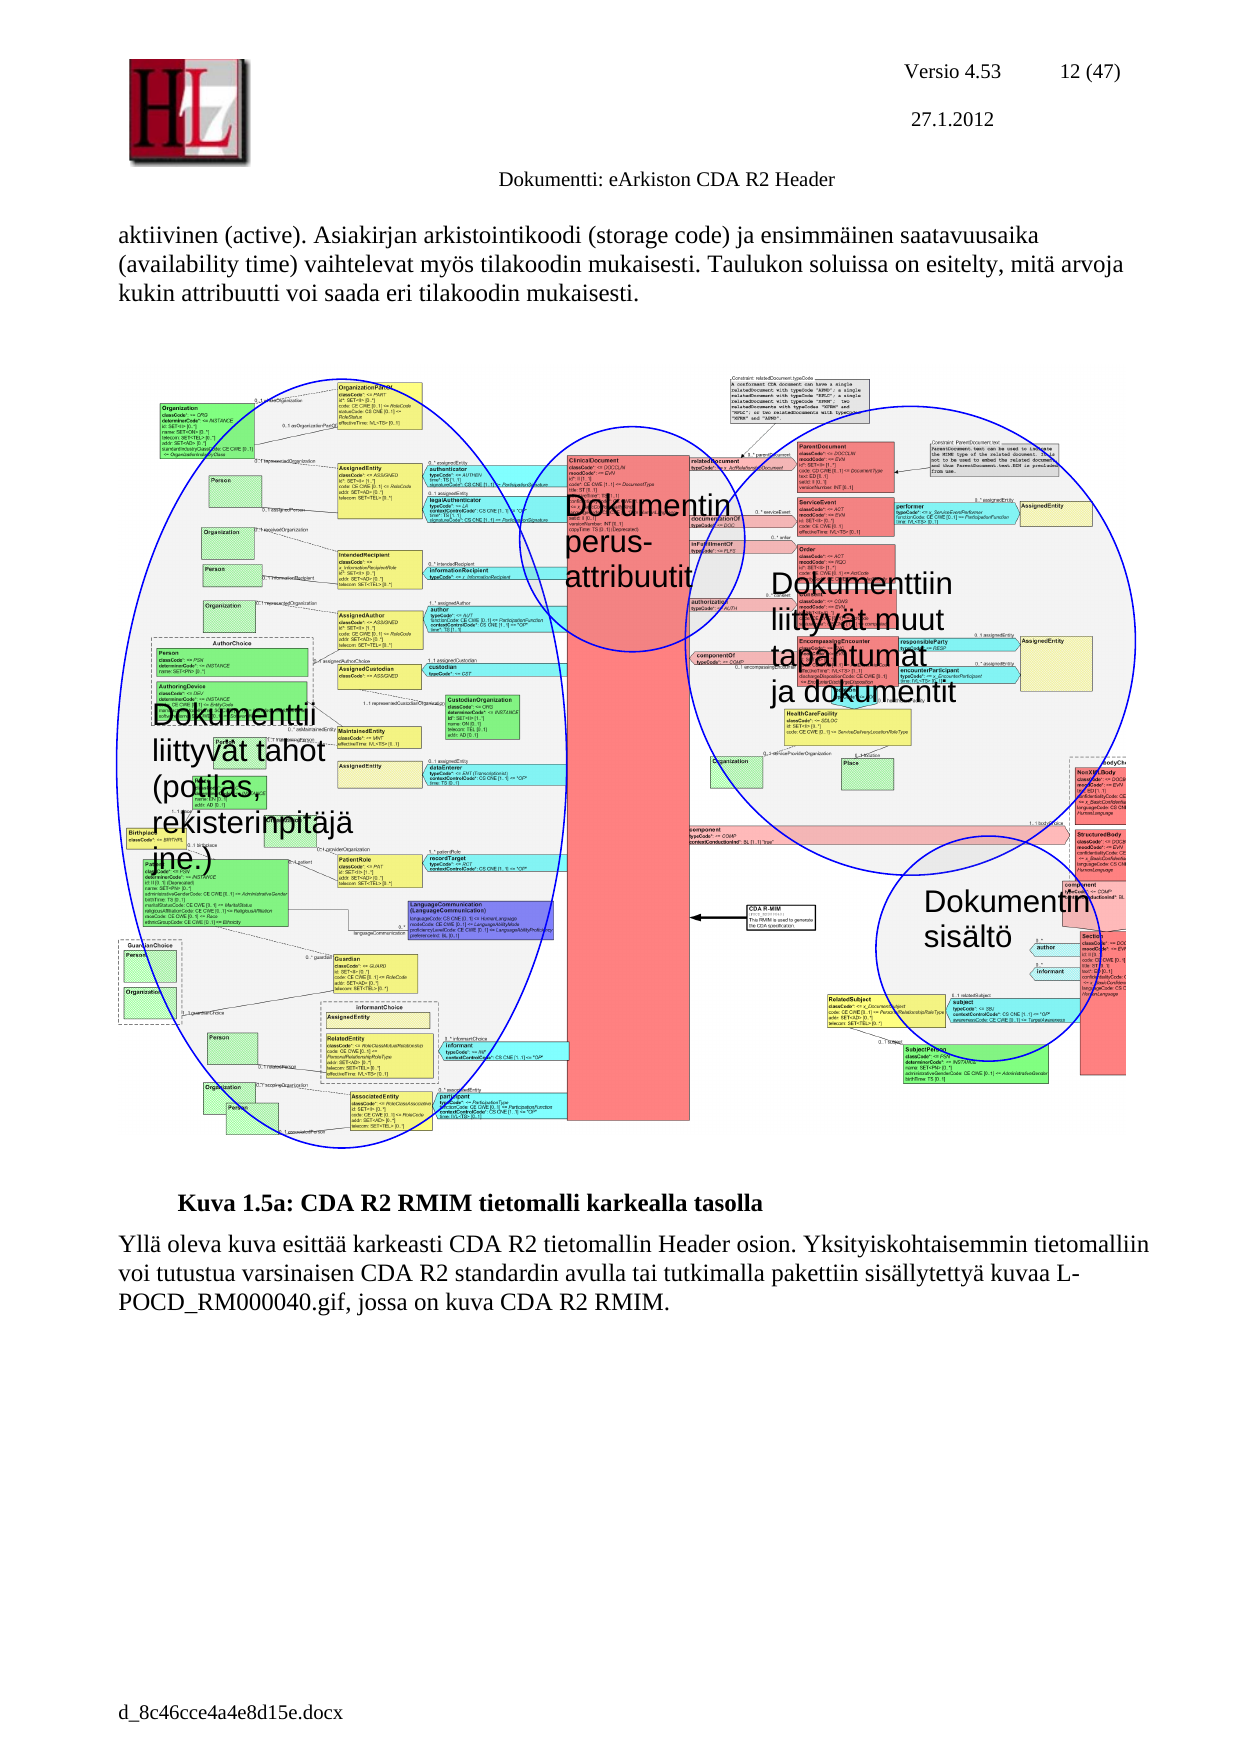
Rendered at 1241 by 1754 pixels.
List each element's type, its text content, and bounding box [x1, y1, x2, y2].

text Kuva 1.5a: CDA R2 RMIM tietomalli karkealla tasolla [148, 1188, 1152, 1217]
picture [404, 621, 1126, 1135]
picture [118, 380, 565, 1135]
picture [118, 364, 1126, 698]
picture [118, 829, 279, 1135]
picture [877, 844, 1100, 1060]
picture [718, 501, 725, 515]
text Yllä oleva kuva esittää karkeasti CDA R2 tietomallin Header osion. Yksityiskohtaisemmin tietomalliin voi tutustua varsinaisen CDA R2 standardin avulla tai tutkimalla pakettiin sisällytettyä kuvaa L-POCD_RM000040.gif, jossa on kuva CDA R2 RMIM. [118, 1229, 1152, 1316]
picture [129, 59, 252, 167]
picture [522, 428, 733, 650]
picture [687, 408, 1126, 874]
